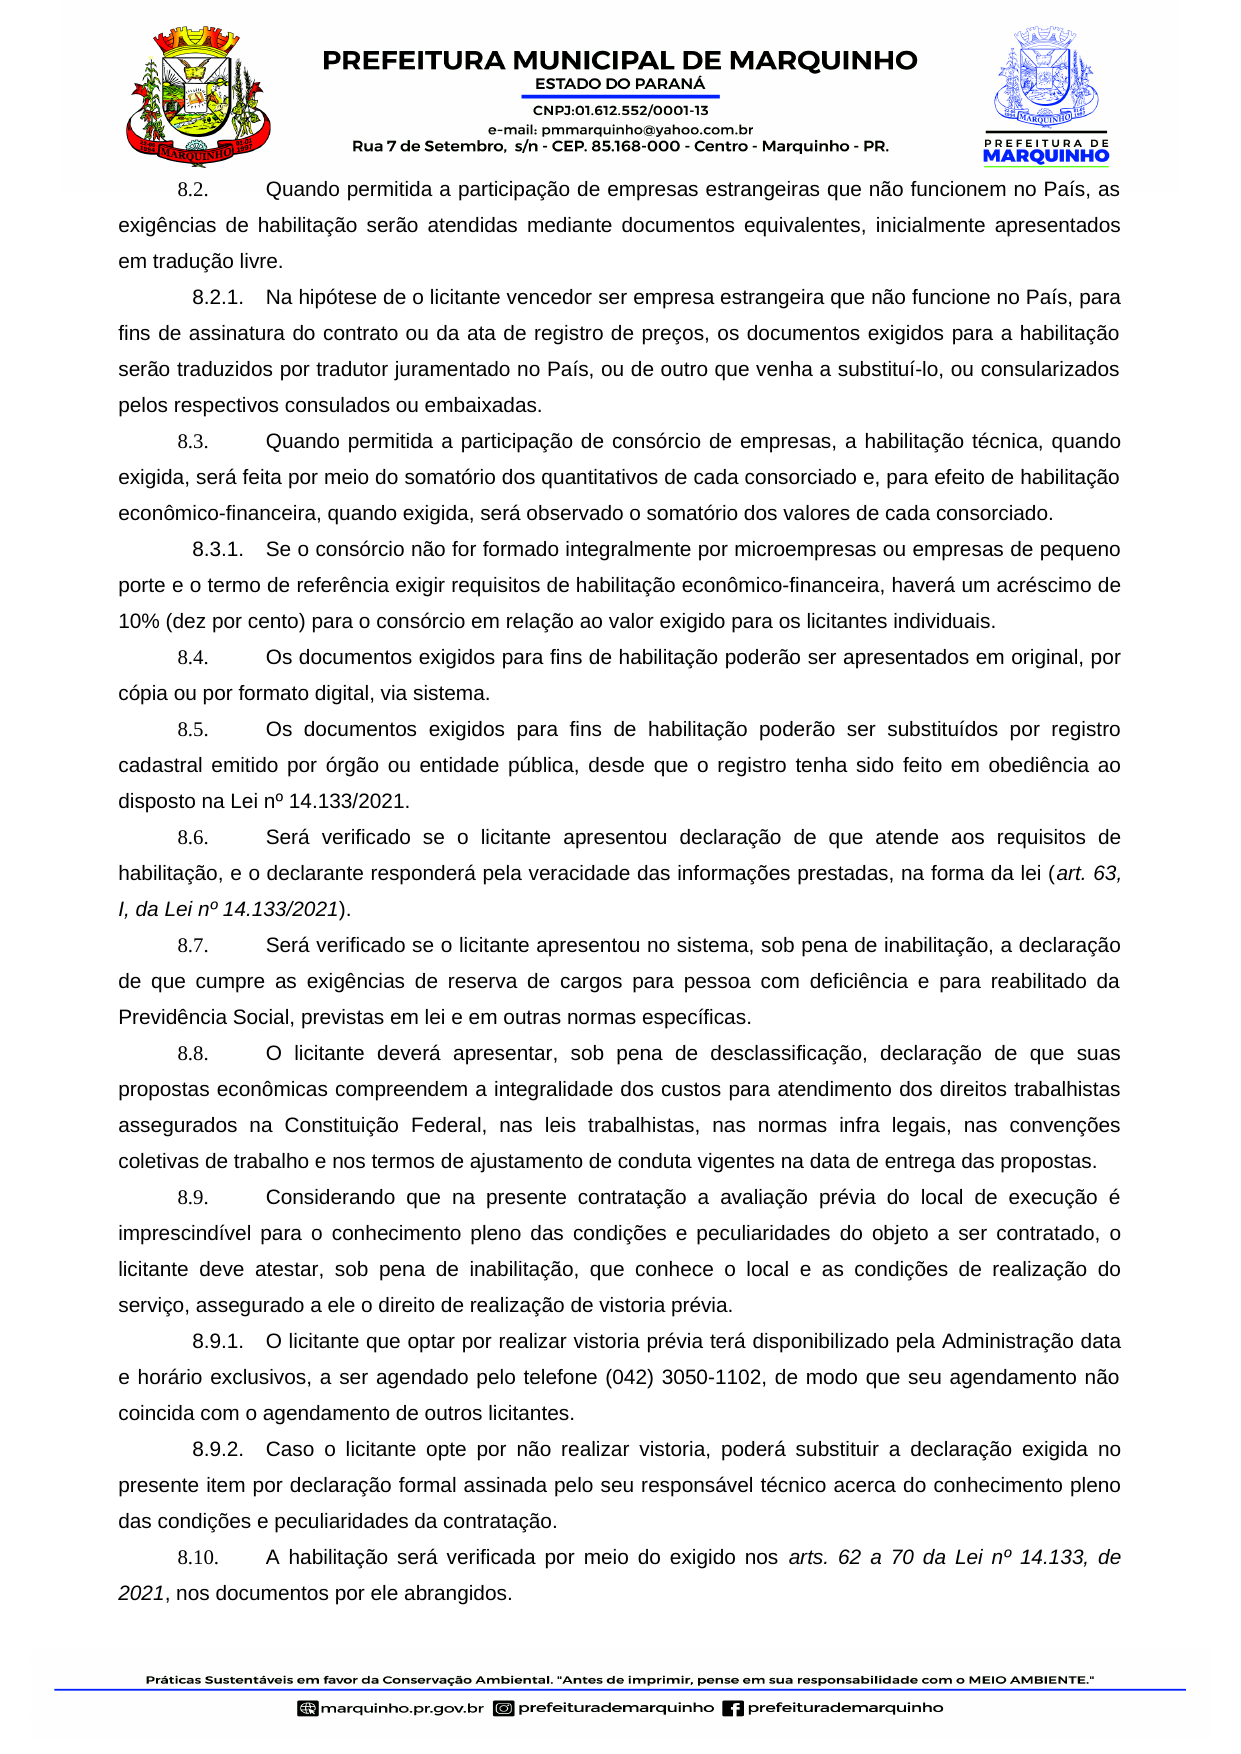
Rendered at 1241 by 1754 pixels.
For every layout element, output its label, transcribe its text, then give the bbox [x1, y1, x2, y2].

text Caso o licitante opte por não realizar vistoria, poderá substituir a declaração exigida no presente item por declaração formal assinada pelo seu responsável técnico acerca do conhecimento pleno das condições e peculiaridades da contratação. [118, 1437, 1122, 1532]
text Quando permitida a participação de empresas estrangeiras que não funcionem no País, as exigências de habilitação serão atendidas mediante documentos equivalentes, inicialmente apresentados em tradução livre. [118, 177, 1122, 273]
text Os documentos exigidos para fins de habilitação poderão ser substituídos por registro cadastral emitido por órgão ou entidade pública, desde que o registro tenha sido feito em obediência ao disposto na Lei nº 14.133/2021. [118, 717, 1122, 813]
text Quando permitida a participação de consórcio de empresas, a habilitação técnica, quando exigida, será feita por meio do somatório dos quantitativos de cada consorciado e, para efeito de habilitação econômico-financeira, quando exigida, será observado o somatório dos valores de cada consorciado. [118, 429, 1122, 525]
picture [60, 0, 1181, 191]
text Considerando que na presente contratação a avaliação prévia do local de execução é imprescindível para o conhecimento pleno das condições e peculiaridades do objeto a ser contratado, o licitante deve atestar, sob pena de inabilitação, que conhece o local e as condições de realização do serviço, assegurado a ele o direito de realização de vistoria prévia. [118, 1185, 1122, 1317]
text O licitante que optar por realizar vistoria prévia terá disponibilizado pela Administração data e horário exclusivos, a ser agendado pelo telefone (042) 3050-1102, de modo que seu agendamento não coincida com o agendamento de outros licitantes. [118, 1329, 1122, 1425]
text A habilitação será verificada por meio do exigido nos arts. 62 a 70 da Lei nº 14.133, de 2021, nos documentos por ele abrangidos. [118, 1544, 1122, 1604]
text Será verificado se o licitante apresentou declaração de que atende aos requisitos de habilitação, e o declarante responderá pela veracidade das informações prestadas, na forma da lei (art. 63, I, da Lei nº 14.133/2021). [118, 825, 1122, 921]
text Os documentos exigidos para fins de habilitação poderão ser apresentados em original, por cópia ou por formato digital, via sistema. [118, 645, 1122, 705]
text Será verificado se o licitante apresentou no sistema, sob pena de inabilitação, a declaração de que cumpre as exigências de reserva de cargos para pessoa com deficiência e para reabilitado da Previdência Social, previstas em lei e em outras normas específicas. [118, 933, 1122, 1029]
text O licitante deverá apresentar, sob pena de desclassificação, declaração de que suas propostas econômicas compreendem a integralidade dos custos para atendimento dos direitos trabalhistas assegurados na Constituição Federal, nas leis trabalhistas, nas normas infra legais, nas convenções coletivas de trabalho e nos termos de ajustamento de conduta vigentes na data de entrega das propostas. [118, 1041, 1122, 1173]
text Na hipótese de o licitante vencedor ser empresa estrangeira que não funcione no País, para ﬁns de assinatura do contrato ou da ata de registro de preços, os documentos exigidos para a habilitação serão traduzidos por tradutor juramentado no País, ou de outro que venha a substituí-lo, ou consularizados pelos respectivos consulados ou embaixadas. [118, 285, 1122, 417]
text Se o consórcio não for formado integralmente por microempresas ou empresas de pequeno porte e o termo de referência exigir requisitos de habilitação econômico-financeira, haverá um acréscimo de 10% (dez por cento) para o consórcio em relação ao valor exigido para os licitantes individuais. [118, 537, 1122, 633]
picture [30, 1647, 1210, 1742]
